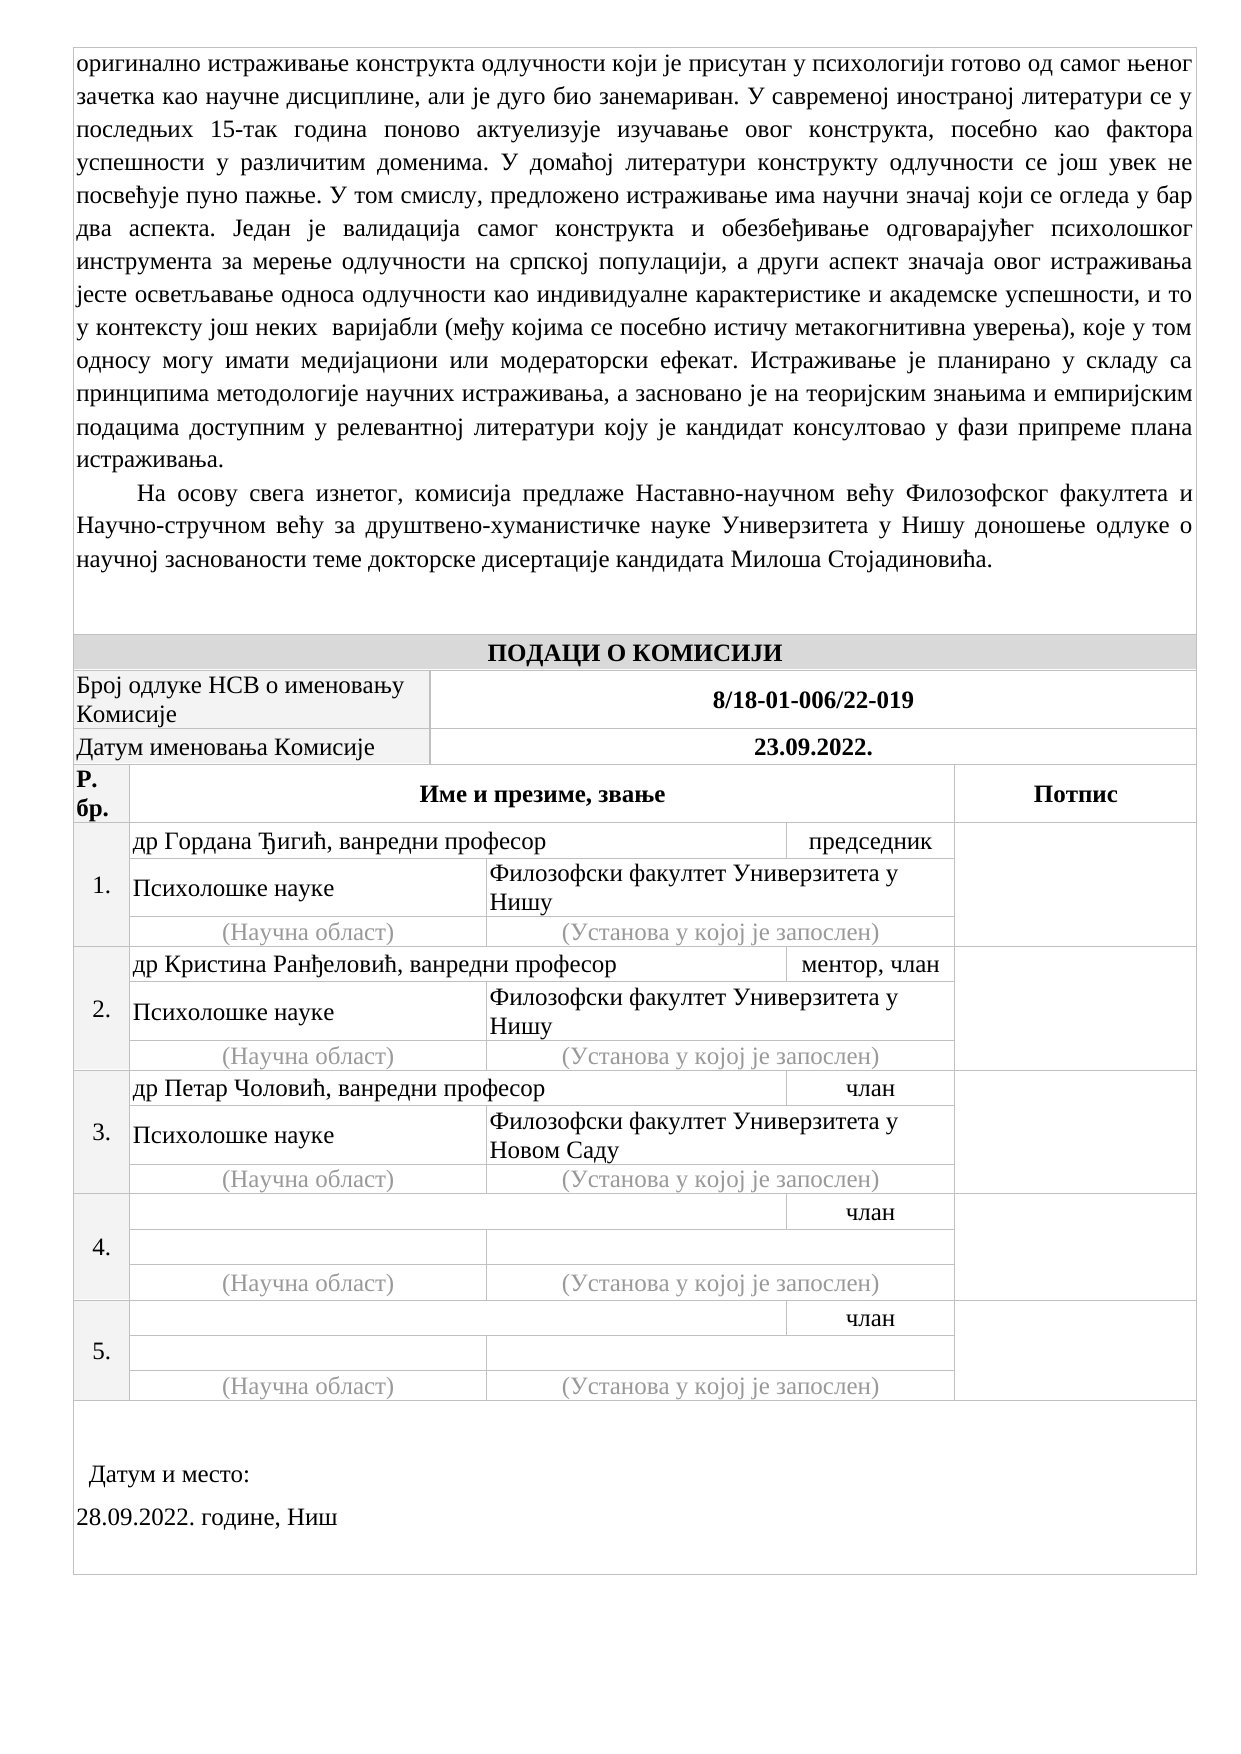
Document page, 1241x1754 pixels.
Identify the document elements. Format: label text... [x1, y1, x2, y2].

table_cell 23.09.2022. [431, 729, 1196, 763]
table_cell Психолошке науке [130, 982, 486, 1040]
table_cell 5. [74, 1301, 129, 1400]
table_cell Филозофски факултет Универзитета у Нишу [487, 859, 954, 916]
table_cell Број одлуке НСВ о именовању Комисије [74, 671, 429, 728]
table_cell Име и презиме, звање [130, 765, 954, 822]
table_cell 4. [74, 1194, 129, 1299]
table_cell др Гордана Ђигић, ванредни професор [130, 823, 786, 857]
table_cell (Научна област) [130, 1265, 486, 1299]
table_cell члан [787, 1071, 954, 1105]
table_cell (Установа у којој је запослен) [487, 1371, 954, 1400]
table_cell Потпис [955, 765, 1196, 822]
table_cell [130, 1301, 786, 1335]
table_cell Филозофски факултет Универзитета у Нишу [487, 982, 954, 1040]
table_cell члан [787, 1194, 954, 1229]
table_cell Датум и место: 28.09.2022. године, Ниш [74, 1401, 1196, 1574]
table_cell 2. [74, 947, 129, 1069]
table_cell [130, 1336, 486, 1370]
table_cell ментор, члан [787, 947, 954, 981]
table_cell (Установа у којој је запослен) [487, 917, 954, 946]
table_cell члан [787, 1301, 954, 1335]
table_cell 3. [74, 1071, 129, 1193]
table_cell (Установа у којој је запослен) [487, 1165, 954, 1193]
table_cell Датум именовања Комисије [74, 729, 429, 763]
table_cell [487, 1336, 954, 1370]
table_cell др Петар Чоловић, ванредни професор [130, 1071, 786, 1105]
table_cell Филозофски факултет Универзитета у Новом Саду [487, 1106, 954, 1163]
table_cell [955, 1194, 1196, 1299]
table_cell [955, 947, 1196, 1069]
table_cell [74, 48, 1196, 634]
table_cell (Установа у којој је запослен) [487, 1265, 954, 1299]
table_cell Психолошке науке [130, 1106, 486, 1163]
table_cell [955, 823, 1196, 946]
table_cell Психолошке науке [130, 859, 486, 916]
table_cell [955, 1301, 1196, 1400]
table_cell 8/18-01-006/22-019 [431, 671, 1196, 728]
table_cell [955, 1071, 1196, 1193]
table_cell 1. [74, 823, 129, 946]
table_cell [487, 1230, 954, 1264]
table_cell председник [787, 823, 954, 857]
table_cell (Научна област) [130, 1041, 486, 1069]
table_cell (Научна област) [130, 1371, 486, 1400]
table_cell (Научна област) [130, 1165, 486, 1193]
table_cell [130, 1194, 786, 1229]
table_cell (Научна област) [130, 917, 486, 946]
table_cell др Кристина Ранђеловић, ванредни професор [130, 947, 786, 981]
table_cell ПОДАЦИ О КОМИСИЈИ [74, 635, 1196, 669]
table_cell [130, 1230, 486, 1264]
table_cell (Установа у којој је запослен) [487, 1041, 954, 1069]
table_cell Р. бр. [74, 765, 129, 822]
